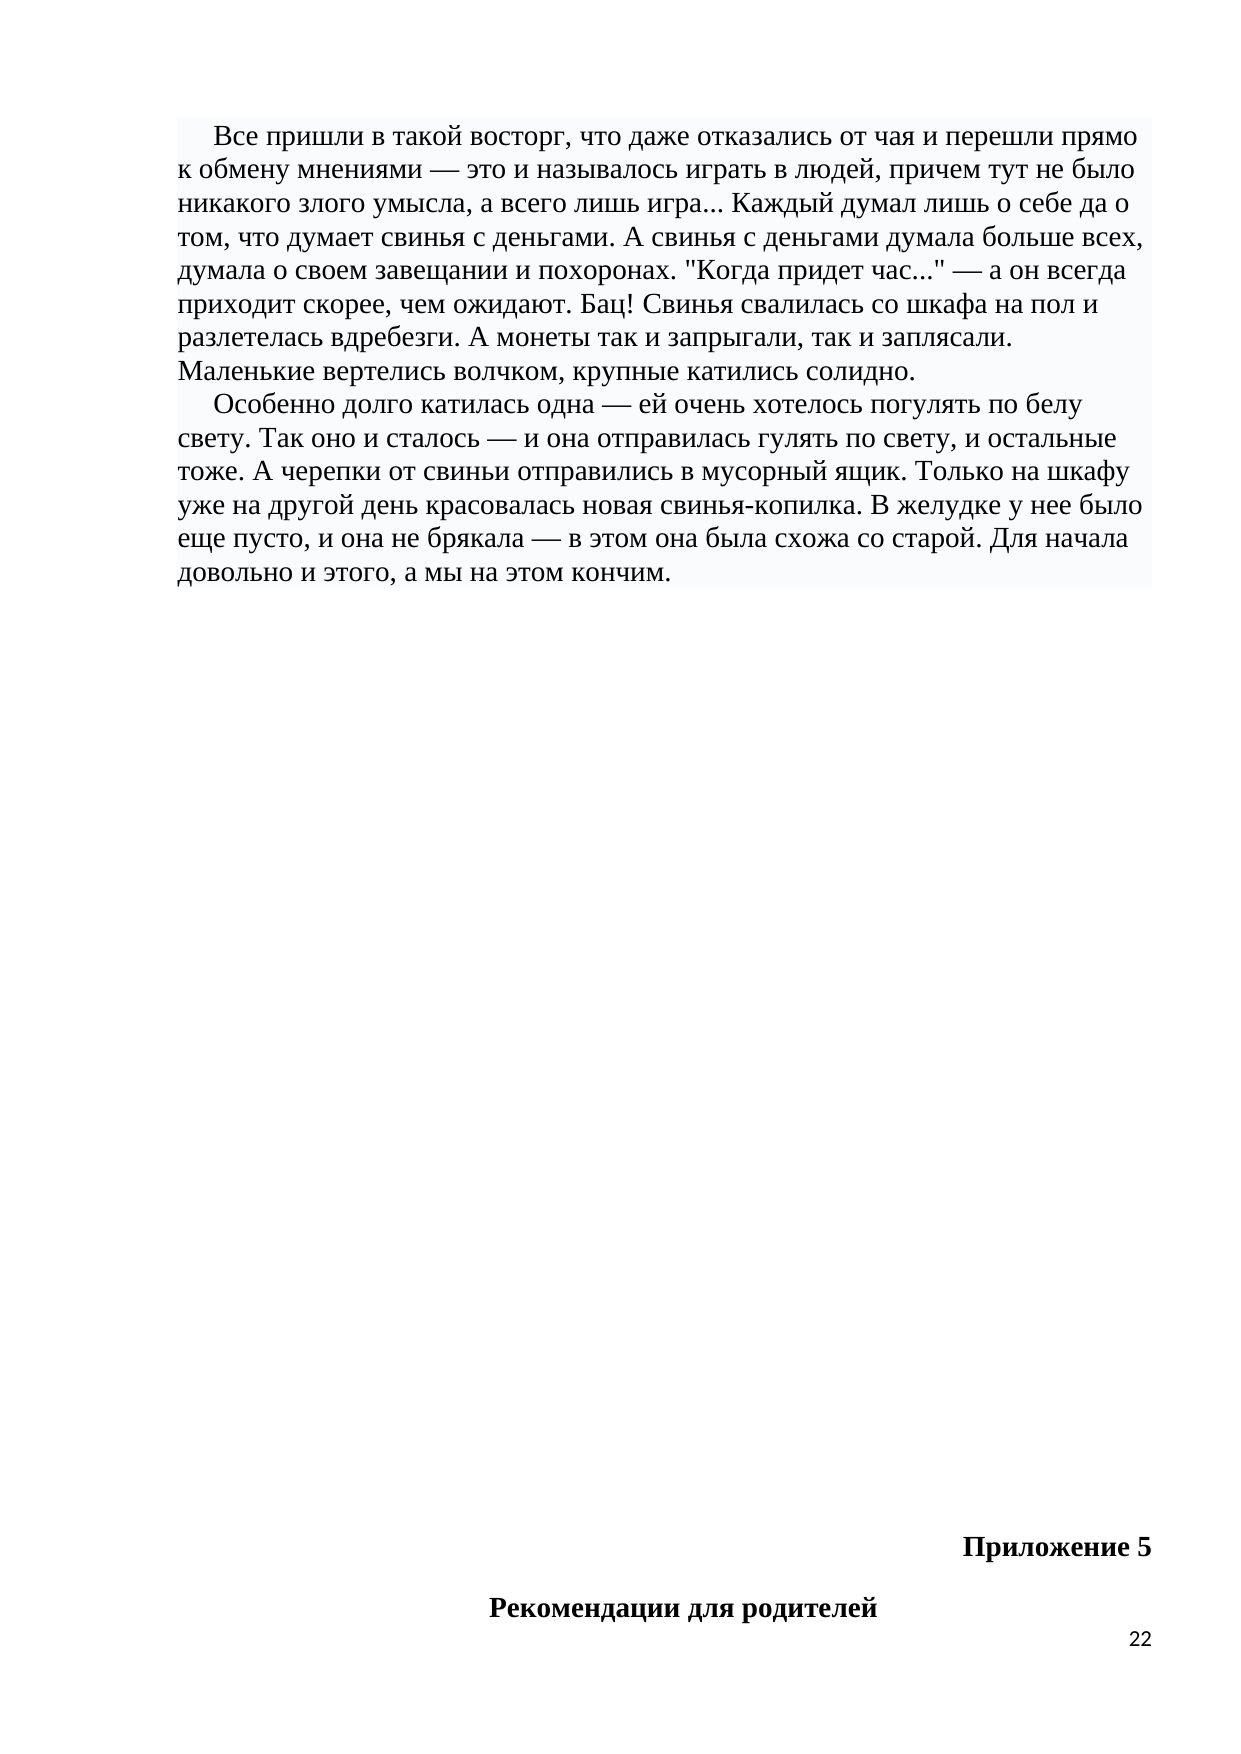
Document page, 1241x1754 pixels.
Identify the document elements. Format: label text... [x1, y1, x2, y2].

text Приложение 5 [177, 1525, 1152, 1563]
text Все пришли в такой восторг, что даже отказались от чая и перешли прямо к обмену мнениями — это и называлось играть в людей, причем тут не было никакого злого умысла, а всего лишь игра... Каждый думал лишь о себе да о том, что думает свинья с деньгами. А свинья с деньгами думала больше всех, думала о своем завещании и похоронах. "Когда придет час..." — а он всегда приходит скорее, чем ожидают. Бац! Свинья свалилась со шкафа на пол и разлетелась вдребезги. А монеты так и запрыгали, так и заплясали. Маленькие вертелись волчком, крупные катились солидно. [177, 118, 1152, 386]
text Особенно долго катилась одна — ей очень хотелось погулять по белу свету. Так оно и сталось — и она отправилась гулять по свету, и остальные тоже. А черепки от свиньи отправились в мусорный ящик. Только на шкафу уже на другой день красовалась новая свинья-копилка. В желудке у нее было еще пусто, и она не брякала — в этом она была схожа со старой. Для начала довольно и этого, а мы на этом кончим. [177, 386, 1152, 588]
text Рекомендации для родителей [177, 1586, 1152, 1624]
